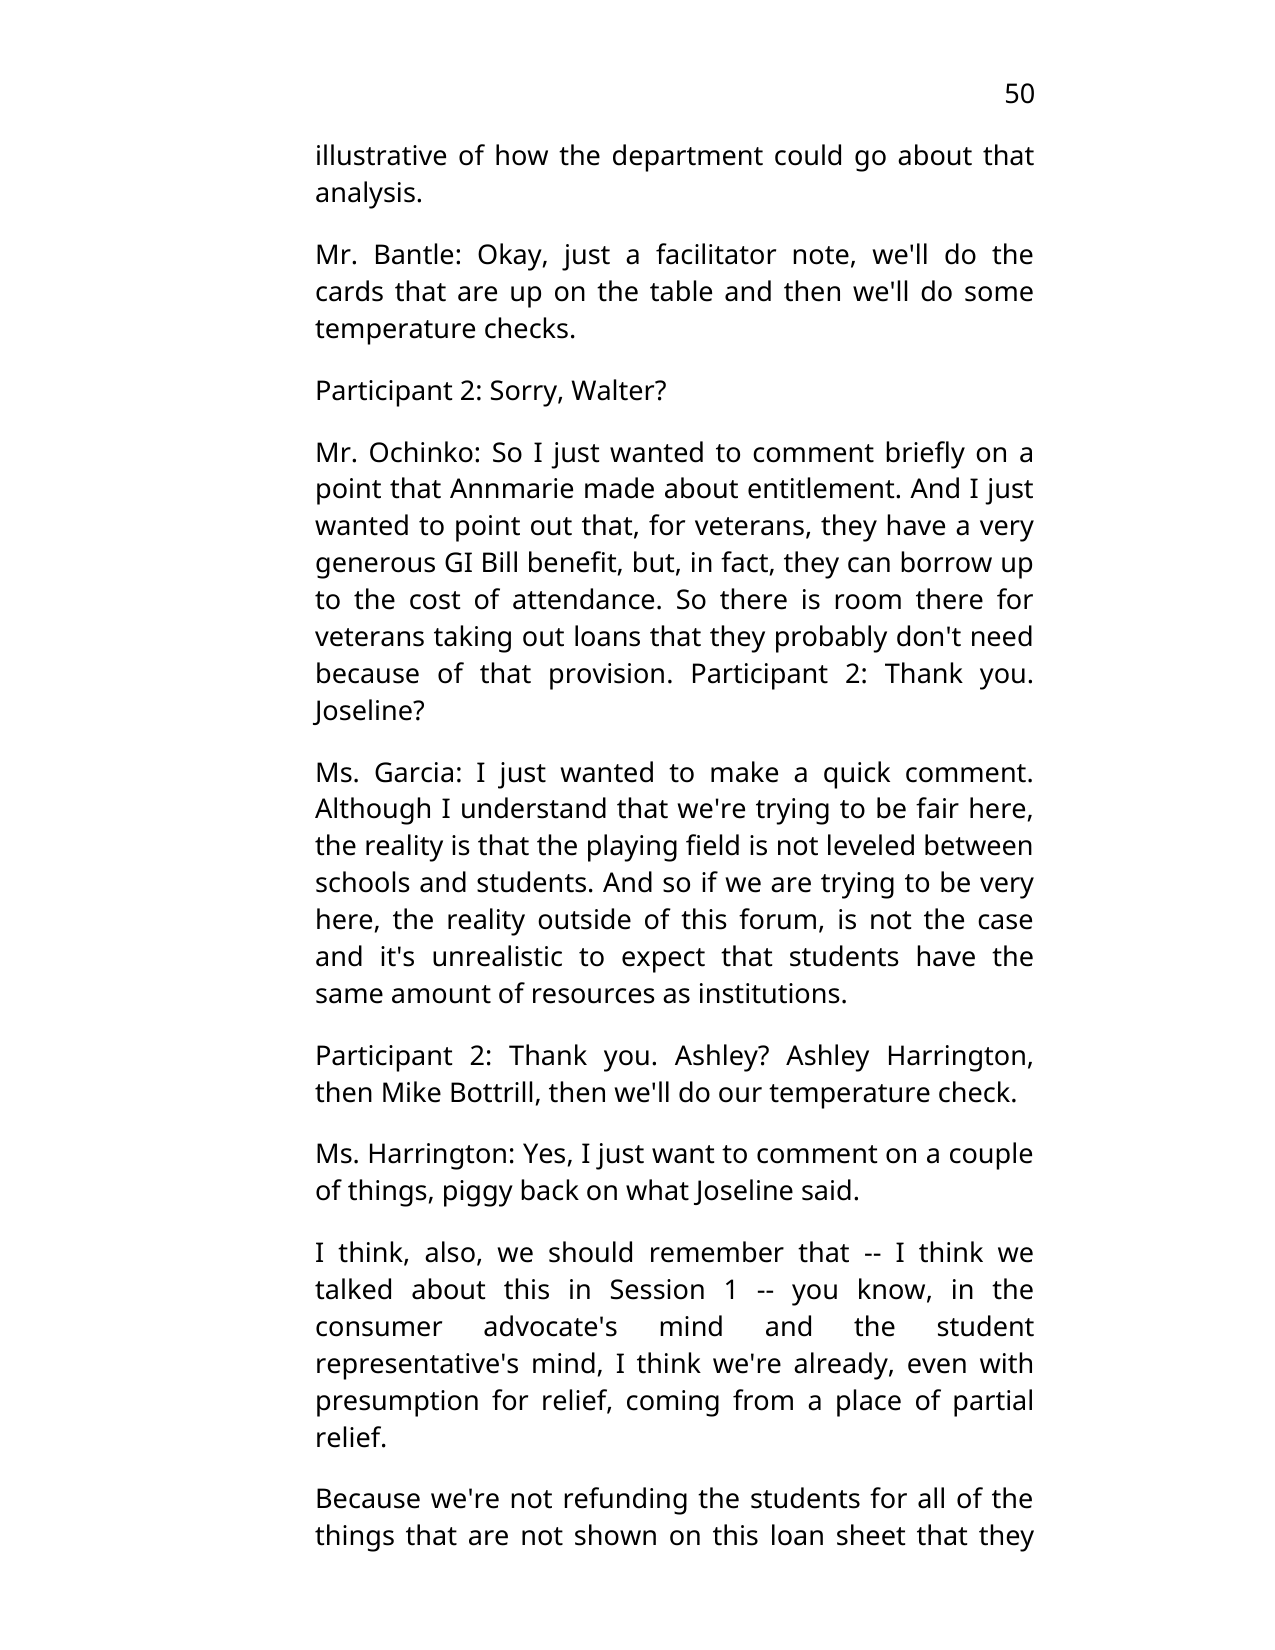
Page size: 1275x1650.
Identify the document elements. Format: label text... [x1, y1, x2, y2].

text Ms. Harrington: Yes, I just want to comment on a couple of things, piggy back on what Joseline said. [315, 1135, 1035, 1209]
text I think, also, we should remember that -- I think we talked about this in Session 1 -- you know, in the consumer advocate's mind and the student representative's mind, I think we're already, even with presumption for relief, coming from a place of partial relief. [315, 1234, 1035, 1455]
text Ms. Garcia: I just wanted to make a quick comment. Although I understand that we're trying to be fair here, the reality is that the playing field is not leveled between schools and students. And so if we are trying to be very here, the reality outside of this forum, is not the case and it's unrealistic to expect that students have the same amount of resources as institutions. [315, 753, 1035, 1011]
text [315, 1480, 1035, 1554]
text Participant 2: Sorry, Walter? [315, 371, 1035, 408]
text Mr. Bantle: Okay, just a facilitator note, we'll do the cards that are up on the table and then we'll do some temperature checks. [315, 236, 1035, 346]
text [315, 137, 1035, 211]
text Participant 2: Thank you. Ashley? Ashley Harrington, then Mike Bottrill, then we'll do our temperature check. [315, 1036, 1035, 1110]
text Mr. Ochinko: So I just wanted to comment briefly on a point that Annmarie made about entitlement. And I just wanted to point out that, for veterans, they have a very generous GI Bill benefit, but, in fact, they can borrow up to the cost of attendance. So there is room there for veterans taking out loans that they probably don't need because of that provision. Participant 2: Thank you. Joseline? [315, 433, 1035, 728]
